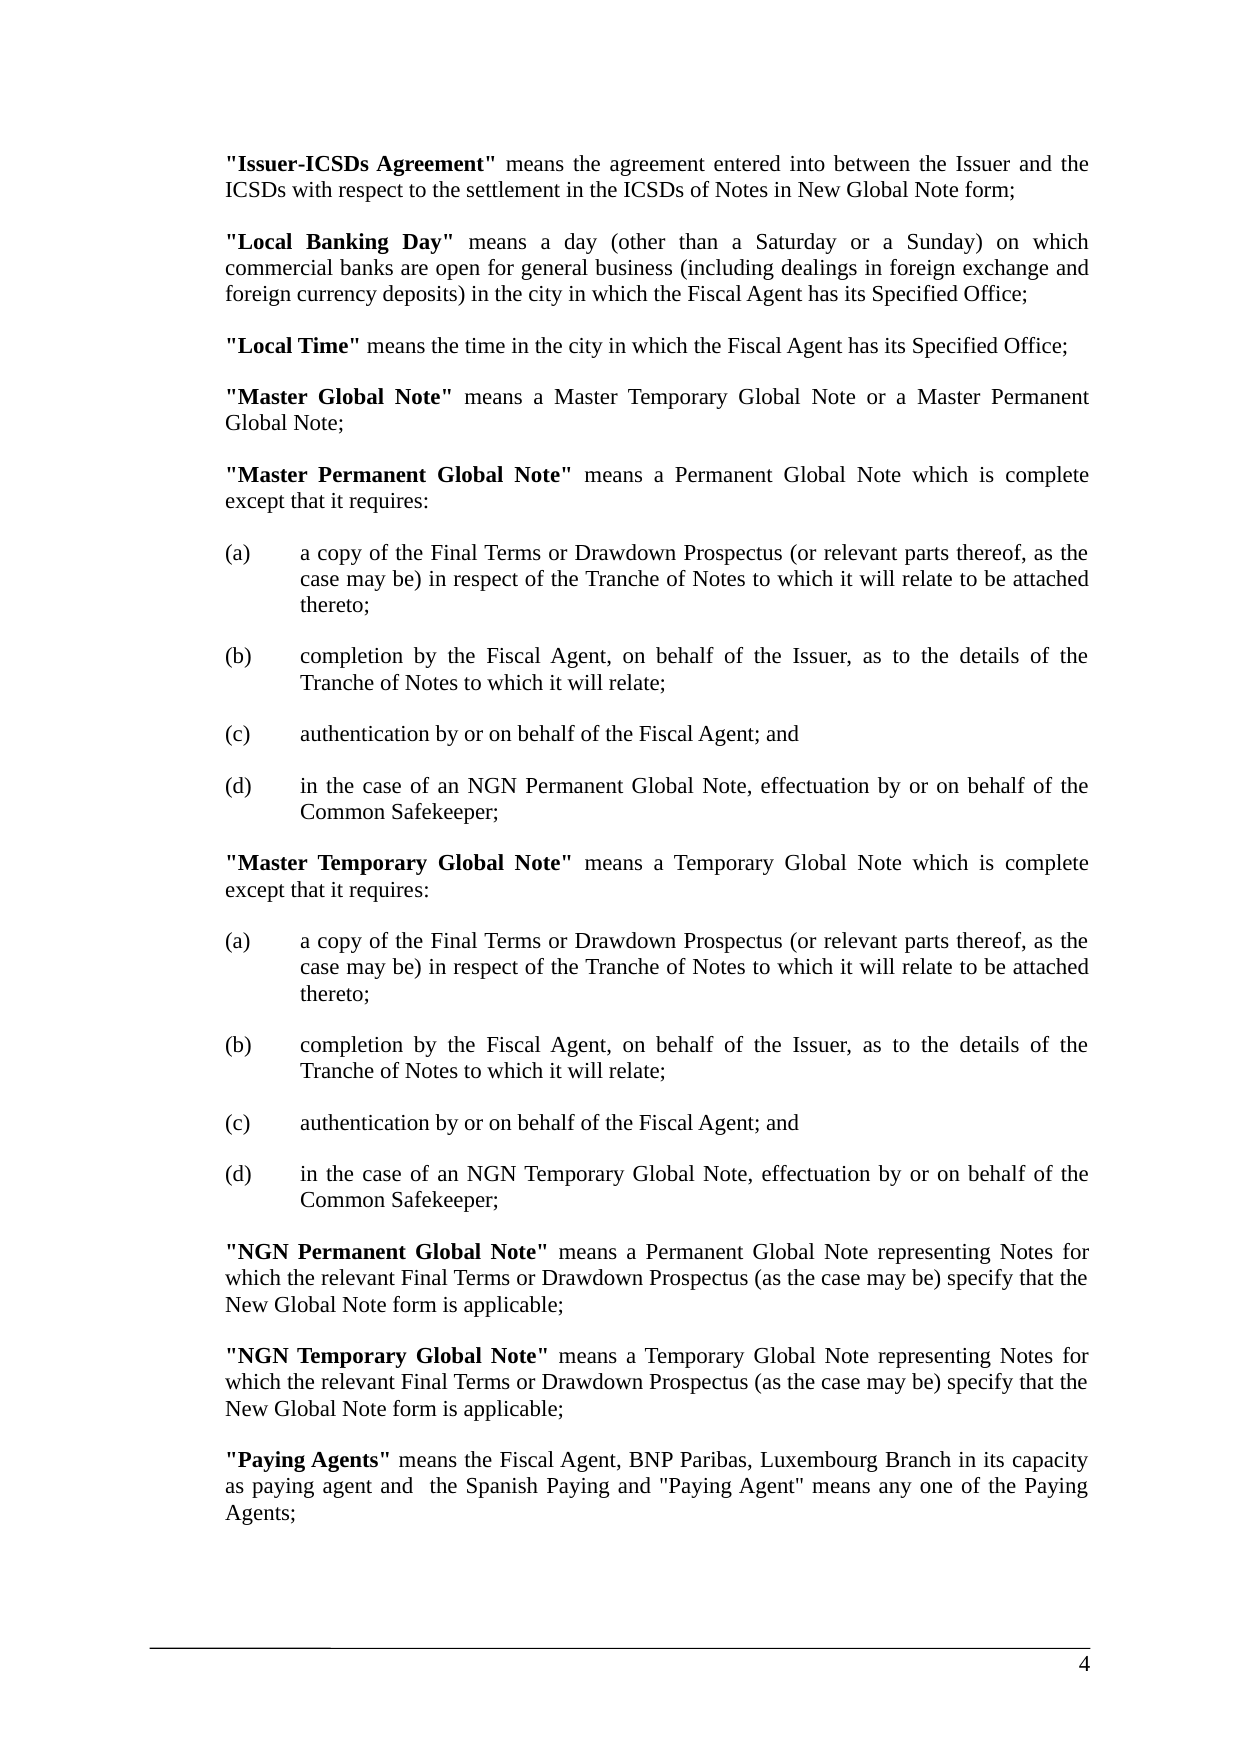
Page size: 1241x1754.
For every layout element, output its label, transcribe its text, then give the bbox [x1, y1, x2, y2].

text completion by the Fiscal Agent, on behalf of the Issuer, as to the details of the Tranche of Notes to which it will relate; [225, 1031, 1090, 1084]
text a copy of the Final Terms or Drawdown Prospectus (or relevant parts thereof, as the case may be) in respect of the Tranche of Notes to which it will relate to be attached thereto; [225, 927, 1090, 1006]
text authentication by or on behalf of the Fiscal Agent; and [225, 720, 1090, 747]
text a copy of the Final Terms or Drawdown Prospectus (or relevant parts thereof, as the case may be) in respect of the Tranche of Notes to which it will relate to be attached thereto; [225, 538, 1090, 618]
text authentication by or on behalf of the Fiscal Agent; and [225, 1109, 1090, 1135]
text "Local Banking Day" means a day (other than a Saturday or a Sunday) on which commercial banks are open for general business (including dealings in foreign exchange and foreign currency deposits) in the city in which the Fiscal Agent has its Specified Office; [225, 228, 1090, 307]
text "NGN Temporary Global Note" means a Temporary Global Note representing Notes for which the relevant Final Terms or Drawdown Prospectus (as the case may be) specify that the New Global Note form is applicable; [225, 1342, 1090, 1421]
text "Master Permanent Global Note" means a Permanent Global Note which is complete except that it requires: [225, 461, 1090, 513]
text "Paying Agents" means the Fiscal Agent, BNP Paribas, Luxembourg Branch in its capacity as paying agent and the Spanish Paying and "Paying Agent" means any one of the Paying Agents; [225, 1446, 1090, 1525]
text completion by the Fiscal Agent, on behalf of the Issuer, as to the details of the Tranche of Notes to which it will relate; [225, 643, 1090, 695]
text "Issuer-ICSDs Agreement" means the agreement entered into between the Issuer and the ICSDs with respect to the settlement in the ICSDs of Notes in New Global Note form; [225, 150, 1090, 203]
text in the case of an NGN Permanent Global Note, effectuation by or on behalf of the Common Safekeeper; [225, 772, 1090, 824]
text "NGN Permanent Global Note" means a Permanent Global Note representing Notes for which the relevant Final Terms or Drawdown Prospectus (as the case may be) specify that the New Global Note form is applicable; [225, 1238, 1090, 1317]
text "Master Global Note" means a Master Temporary Global Note or a Master Permanent Global Note; [225, 383, 1090, 436]
text "Master Temporary Global Note" means a Temporary Global Note which is complete except that it requires: [225, 849, 1090, 902]
text in the case of an NGN Temporary Global Note, effectuation by or on behalf of the Common Safekeeper; [225, 1160, 1090, 1213]
text "Local Time" means the time in the city in which the Fiscal Agent has its Specified Office; [225, 332, 1090, 358]
